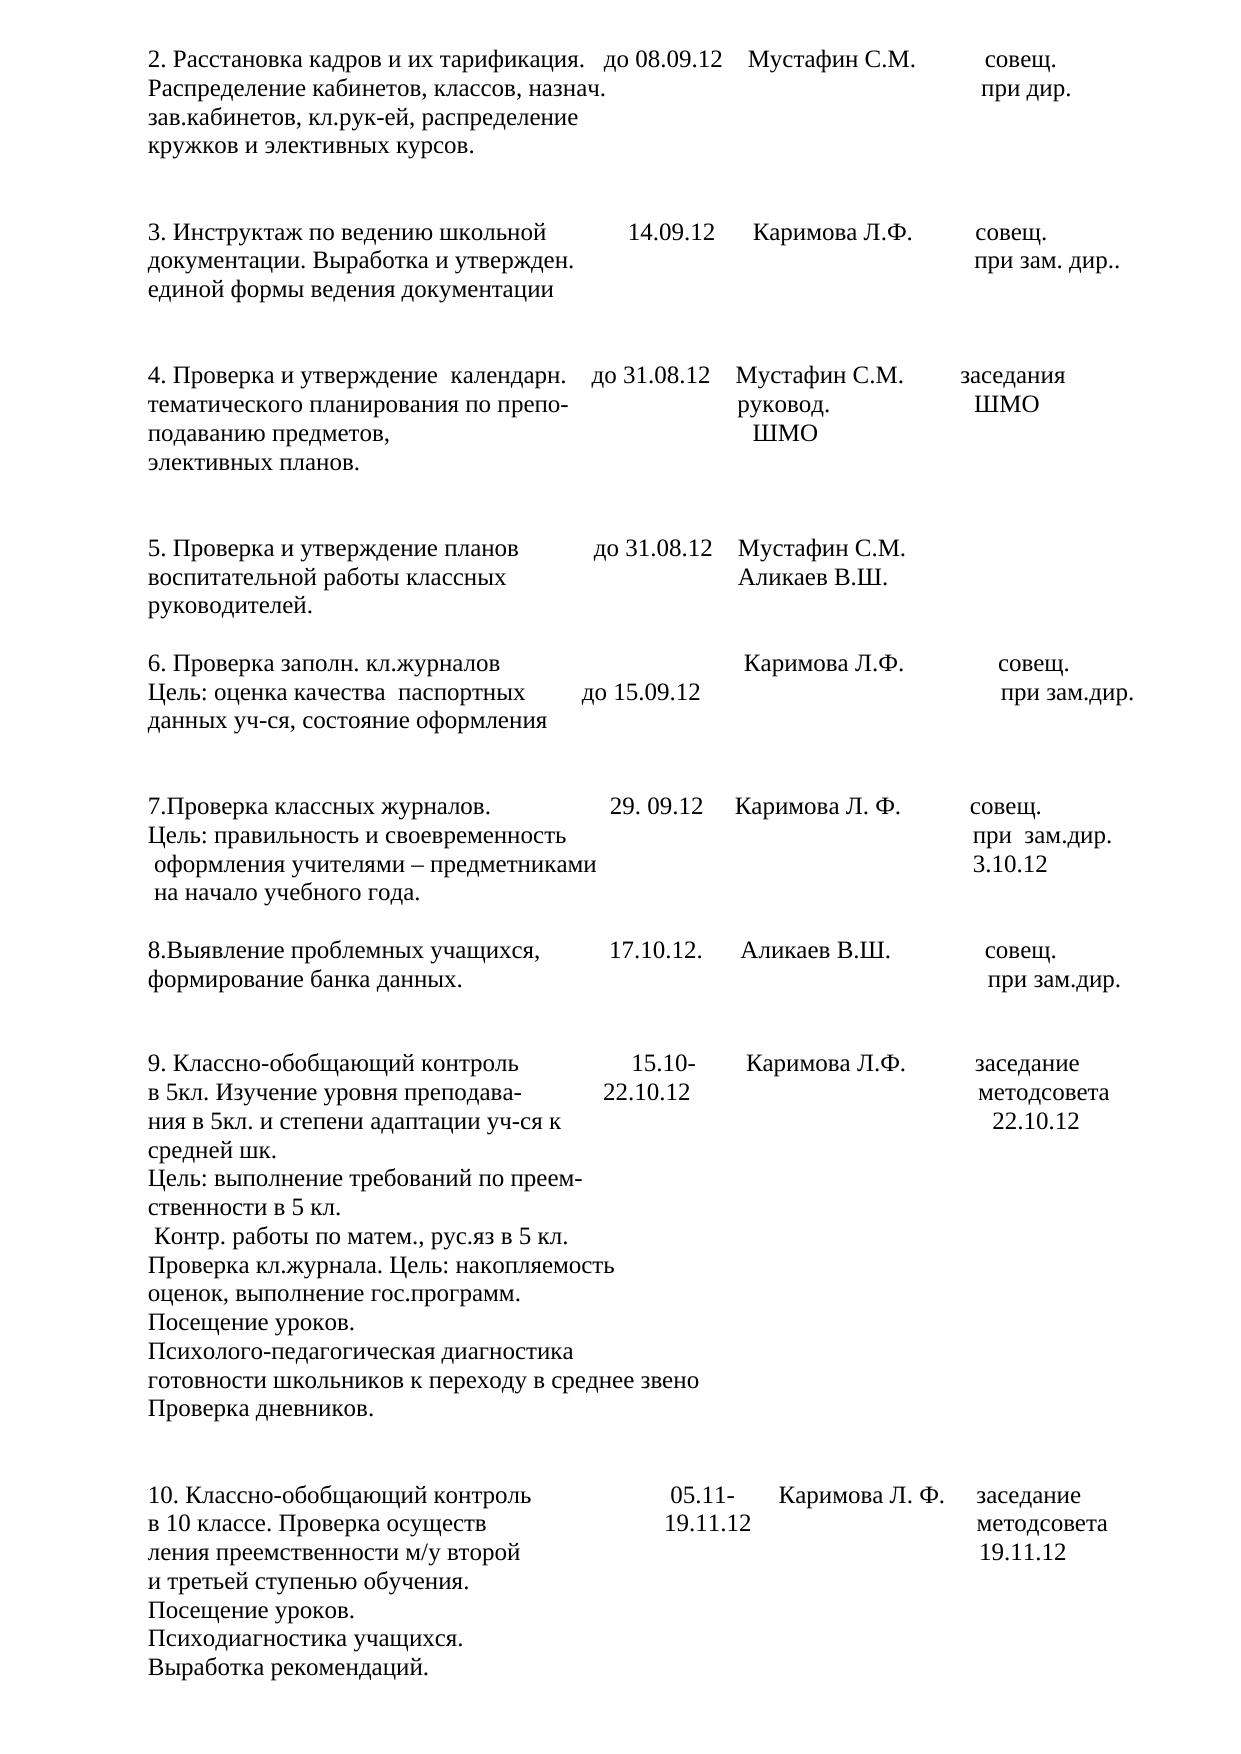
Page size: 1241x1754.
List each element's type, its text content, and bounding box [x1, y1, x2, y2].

text данных уч-ся, состояние оформления [148, 706, 1152, 734]
text Проверка дневников. [148, 1393, 1152, 1422]
text Цель: оценка качества паспортных до 15.09.12 при зам.дир. [148, 677, 1152, 706]
text Психолого-педагогическая диагностика [148, 1336, 1152, 1365]
text Распределение кабинетов, классов, назнач. при дир. [148, 73, 1152, 102]
text Выработка рекомендаций. [148, 1652, 1152, 1681]
text Посещение уроков. [148, 1307, 1152, 1336]
text оценок, выполнение гос.программ. [148, 1278, 1152, 1307]
text 5. Проверка и утверждение планов до 31.08.12 Мустафин С.М. [148, 533, 1152, 562]
text воспитательной работы классных Аликаев В.Ш. [148, 562, 1152, 591]
text 7.Проверка классных журналов. 29. 09.12 Каримова Л. Ф. совещ. [148, 791, 1152, 820]
text оформления учителями – предметниками 3.10.12 [148, 849, 1152, 877]
text Цель: правильность и своевременность при зам.дир. [148, 820, 1152, 849]
text средней шк. [148, 1135, 1152, 1163]
text и третьей ступенью обучения. [148, 1566, 1152, 1595]
text 9. Классно-обобщающий контроль 15.10- Каримова Л.Ф. заседание [148, 1048, 1152, 1077]
text Проверка кл.журнала. Цель: накопляемость [148, 1250, 1152, 1278]
text Цель: выполнение требований по преем- [148, 1163, 1152, 1192]
text руководителей. [148, 591, 1152, 619]
text формирование банка данных. при зам.дир. [148, 964, 1152, 992]
text ния в 5кл. и степени адаптации уч-ся к 22.10.12 [148, 1106, 1152, 1135]
text тематического планирования по препо- руковод. ШМО [148, 389, 1152, 418]
text кружков и элективных курсов. [148, 131, 1152, 159]
text единой формы ведения документации [148, 274, 1152, 303]
text Психодиагностика учащихся. [148, 1623, 1152, 1652]
text ственности в 5 кл. [148, 1192, 1152, 1221]
text 8.Выявление проблемных учащихся, 17.10.12. Аликаев В.Ш. совещ. [148, 935, 1152, 964]
text Посещение уроков. [148, 1595, 1152, 1623]
text Контр. работы по матем., рус.яз в 5 кл. [148, 1221, 1152, 1250]
text готовности школьников к переходу в среднее звено [148, 1365, 1152, 1393]
text в 10 классе. Проверка осуществ 19.11.12 методсовета [148, 1508, 1152, 1537]
text ления преемственности м/у второй 19.11.12 [148, 1537, 1152, 1566]
text элективных планов. [148, 447, 1152, 476]
text 10. Классно-обобщающий контроль 05.11- Каримова Л. Ф. заседание [148, 1480, 1152, 1508]
text в 5кл. Изучение уровня преподава- 22.10.12 методсовета [148, 1077, 1152, 1106]
text подаванию предметов, ШМО [148, 418, 1152, 447]
text 2. Расстановка кадров и их тарификация. до 08.09.12 Мустафин С.М. совещ. [148, 44, 1152, 73]
text 4. Проверка и утверждение календарн. до 31.08.12 Мустафин С.М. заседания [148, 361, 1152, 389]
text на начало учебного года. [148, 877, 1152, 906]
text документации. Выработка и утвержден. при зам. дир.. [148, 246, 1152, 274]
text зав.кабинетов, кл.рук-ей, распределение [148, 102, 1152, 131]
text 6. Проверка заполн. кл.журналов Каримова Л.Ф. совещ. [148, 648, 1152, 677]
text 3. Инструктаж по ведению школьной 14.09.12 Каримова Л.Ф. совещ. [148, 217, 1152, 246]
